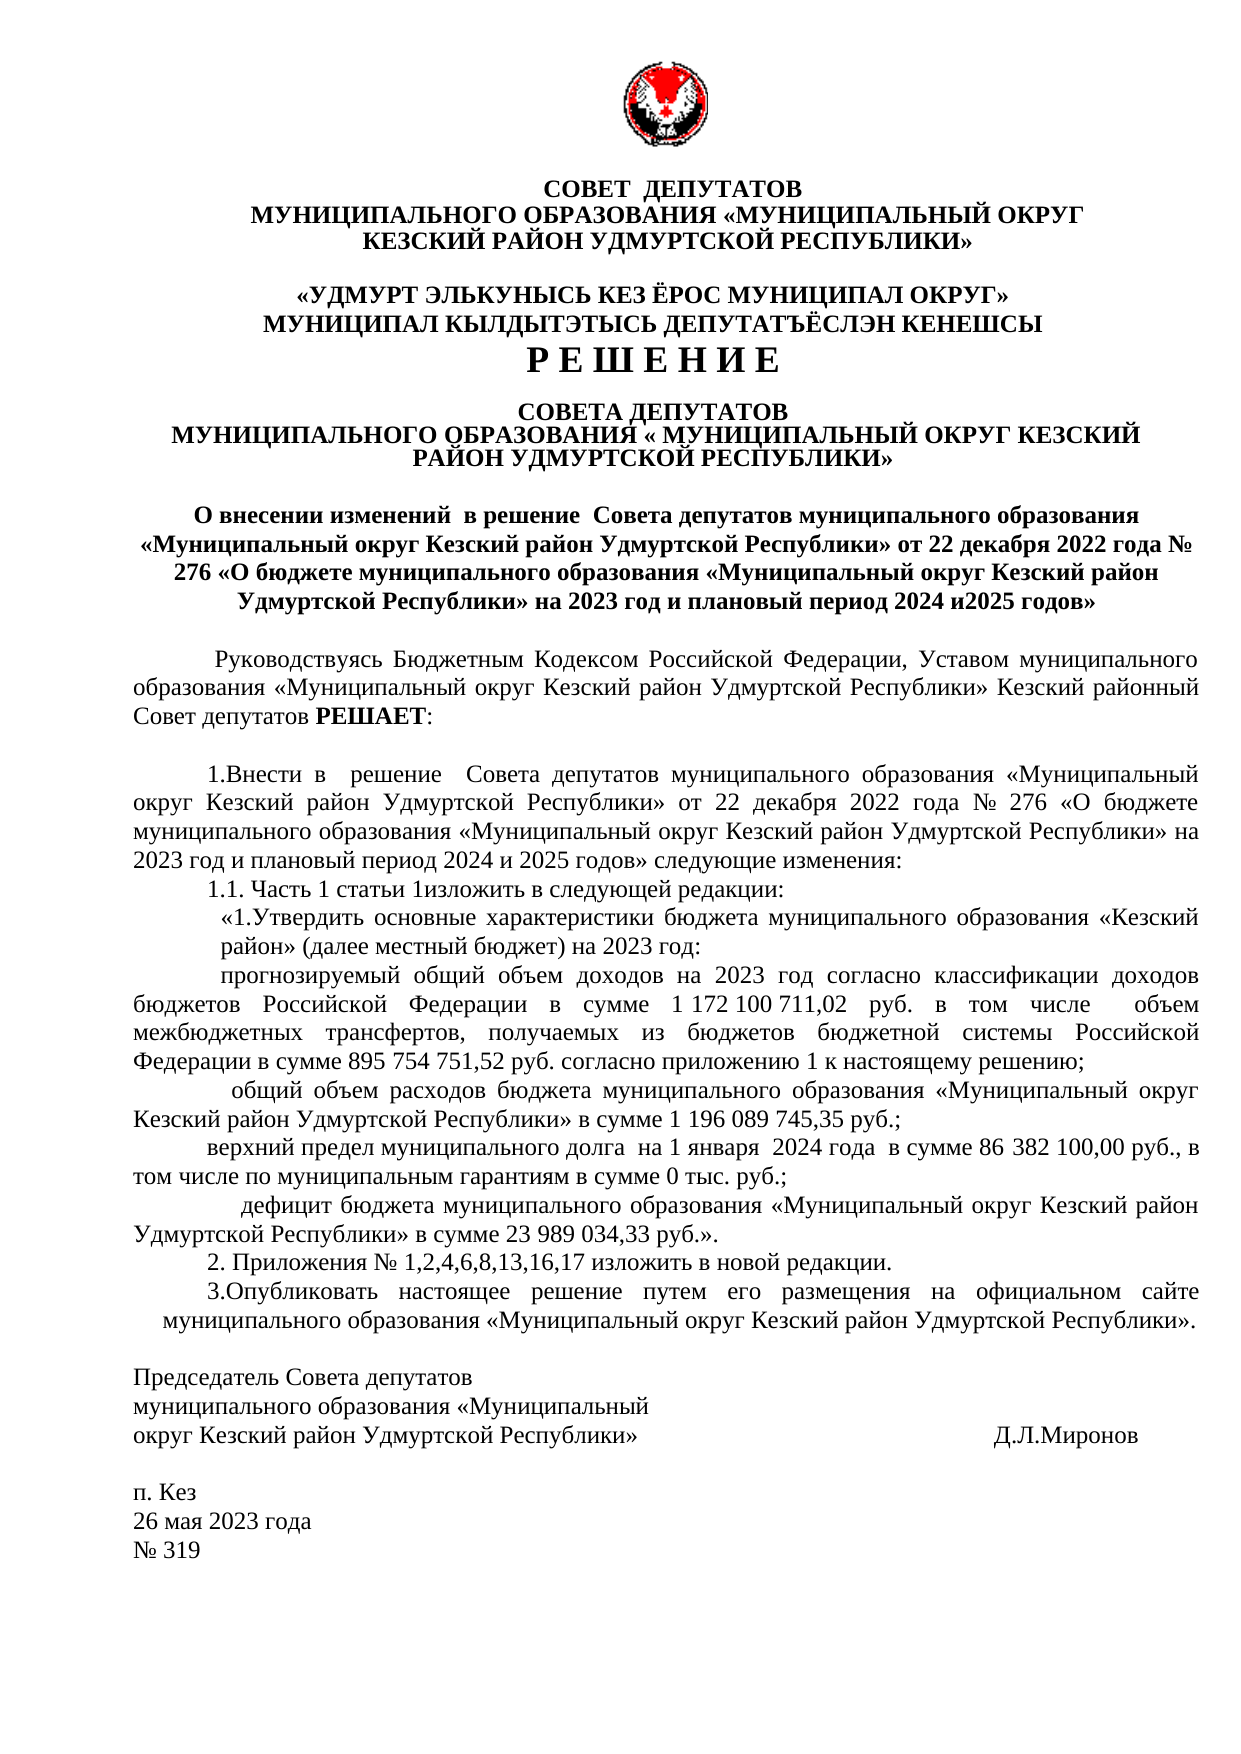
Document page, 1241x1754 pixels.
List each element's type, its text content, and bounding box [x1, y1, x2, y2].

text «1.Утвердить основные характеристики бюджета муниципального образования «Кезский район» (далее местный бюджет) на 2023 год: [220, 902, 1200, 960]
text КЕЗСКИЙ РАЙОН УДМУРТСКОЙ РЕСПУБЛИКИ» [133, 229, 1202, 254]
text 1.1. Часть 1 статьи 1изложить в следующей редакции: [133, 874, 1200, 902]
text 1.Внести в решение Совета депутатов муниципального образования «Муниципальный округ Кезский район Удмуртской Республики» от 22 декабря 2022 года № 276 «О бюджете муниципального образования «Муниципальный округ Кезский район Удмуртской Республики» на 2023 год и плановый период 2024 и 2025 годов» следующие изменения: [133, 759, 1200, 874]
text СОВЕТА ДЕПУТАТОВ [133, 402, 1173, 425]
text 3.Опубликовать настоящее решение путем его размещения на официальном сайте муниципального образования «Муниципальный округ Кезский район Удмуртской Республики». [162, 1276, 1200, 1334]
text муниципального образования «Муниципальный [133, 1391, 1200, 1420]
text МУНИЦИПАЛЬНОГО ОБРАЗОВАНИЯ « МУНИЦИПАЛЬНЫЙ ОКРУГ КЕЗСКИЙ РАЙОН УДМУРТСКОЙ РЕСПУБЛИКИ» [133, 425, 1173, 471]
text СОВЕТ ДЕПУТАТОВ [133, 174, 1200, 203]
text дефицит бюджета муниципального образования «Муниципальный округ Кезский район Удмуртской Республики» в сумме 23 989 034,33 руб.». [133, 1190, 1200, 1247]
text верхний предел муниципального долга на 1 января 2024 года в сумме 86 382 100,00 руб., в том числе по муниципальным гарантиям в сумме 0 тыс. руб.; [133, 1132, 1200, 1190]
text п. Кез [133, 1477, 1200, 1506]
text МУНИЦИПАЛЬНОГО ОБРАЗОВАНИЯ «МУНИЦИПАЛЬНЫЙ ОКРУГ [133, 203, 1202, 229]
text Руководствуясь Бюджетным Кодексом Российской Федерации, Уставом муниципального образования «Муниципальный округ Кезский район Удмуртской Республики» Кезский районный Совет депутатов РЕШАЕТ: [133, 644, 1200, 730]
text «УДМУРТ ЭЛЬКУНЫСЬ КЕЗ ЁРОС МУНИЦИПАЛ ОКРУГ» [133, 280, 1173, 309]
text МУНИЦИПАЛ КЫЛДЫТЭТЫСЬ ДЕПУТАТЪЁСЛЭН КЕНЕШСЫ [133, 309, 1173, 338]
text 26 мая 2023 года [133, 1506, 1200, 1535]
text прогнозируемый общий объем доходов на 2023 год согласно классификации доходов бюджетов Российской Федерации в сумме 1 172 100 711,02 руб. в том числе объем межбюджетных трансфертов, получаемых из бюджетов бюджетной системы Российской Федерации в сумме 895 754 751,52 руб. согласно приложению 1 к настоящему решению; [133, 960, 1200, 1075]
text № 319 [133, 1535, 1200, 1564]
text Председатель Совета депутатов [133, 1362, 1200, 1391]
text общий объем расходов бюджета муниципального образования «Муниципальный округ Кезский район Удмуртской Республики» в сумме 1 196 089 745,35 руб.; [133, 1075, 1200, 1132]
text О внесении изменений в решение Совета депутатов муниципального образования «Муниципальный округ Кезский район Удмуртской Республики» от 22 декабря 2022 года № 276 «О бюджете муниципального образования «Муниципальный округ Кезский район Удмуртской Республики» на 2023 год и плановый период 2024 и2025 годов» [133, 500, 1200, 615]
picture [621, 59, 708, 147]
text Р Е Ш Е Н И Е [133, 338, 1173, 381]
text 2. Приложения № 1,2,4,6,8,13,16,17 изложить в новой редакции. [133, 1247, 1200, 1276]
text округ Кезский район Удмуртской Республики» Д.Л.Миронов [133, 1420, 1200, 1449]
